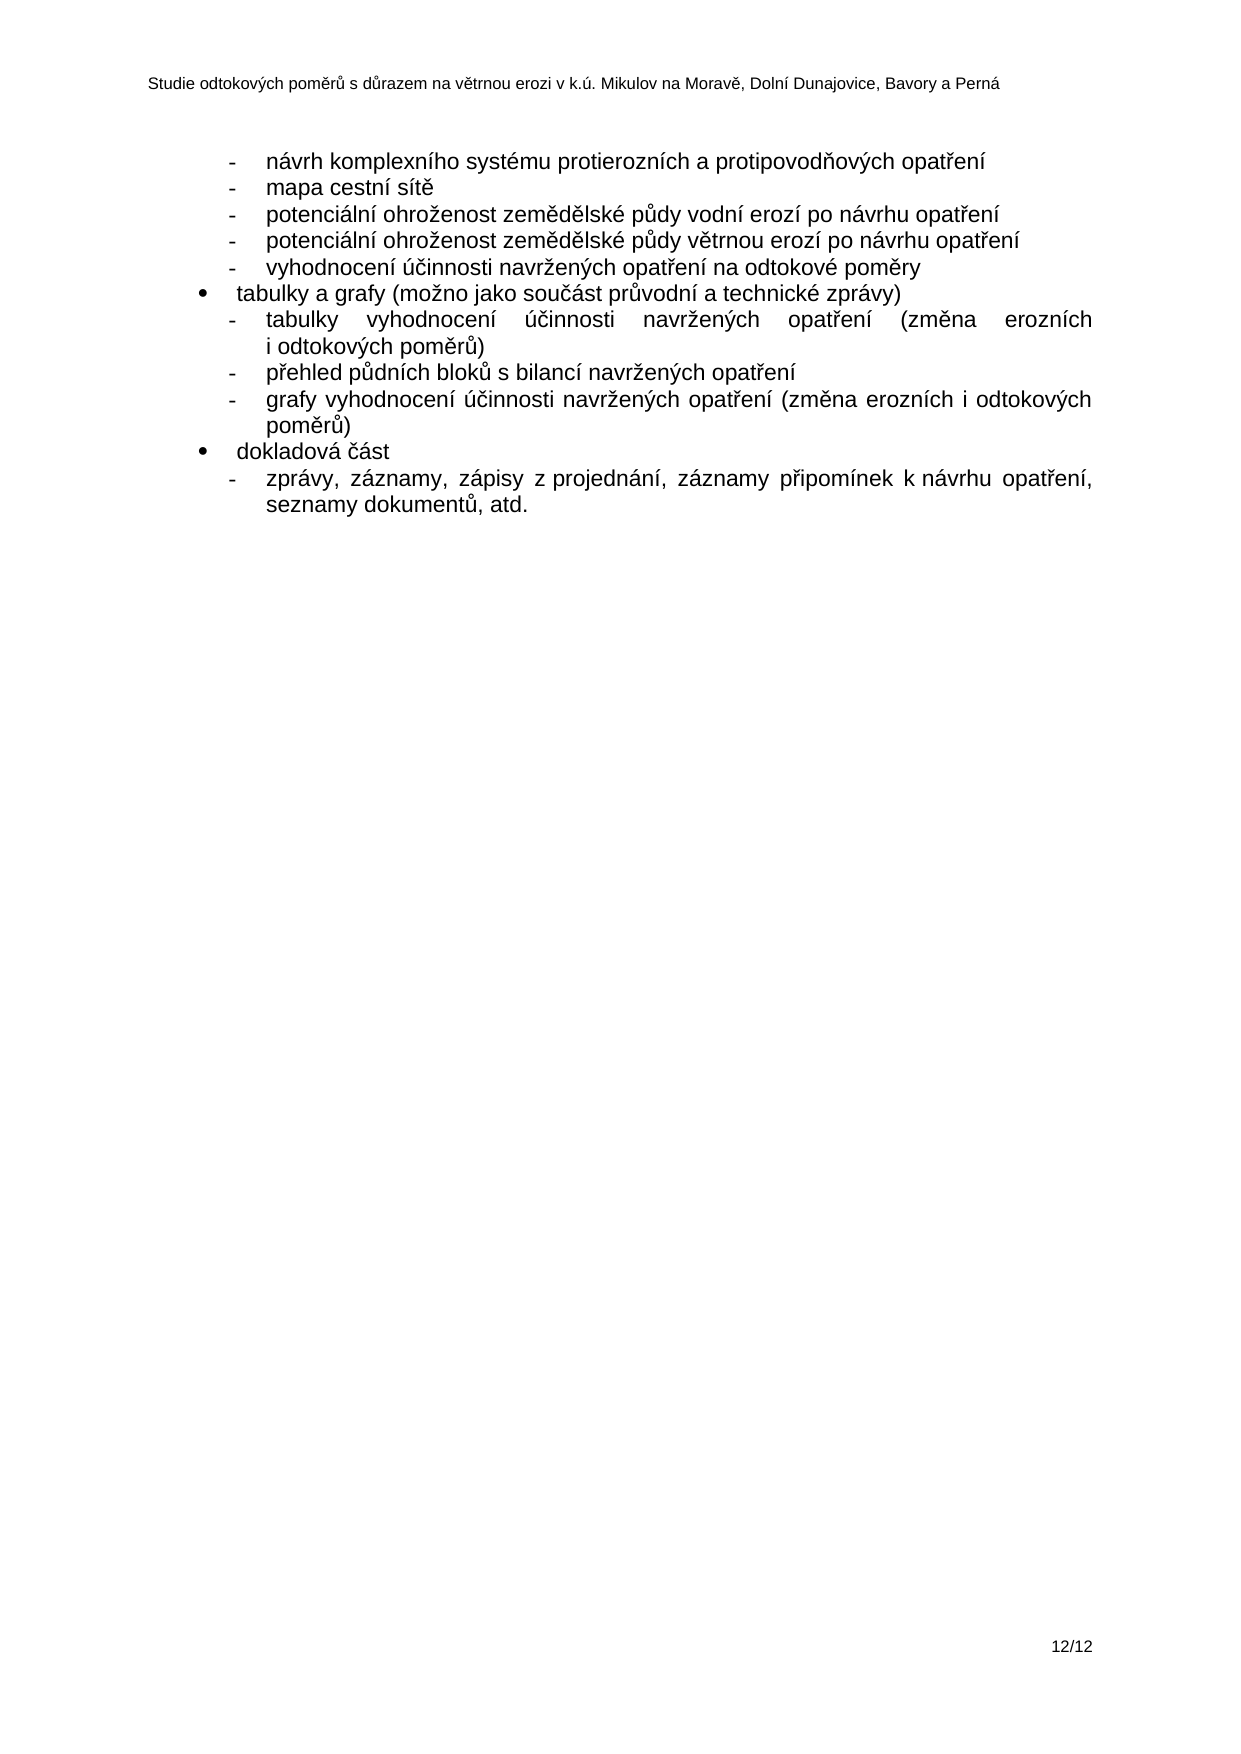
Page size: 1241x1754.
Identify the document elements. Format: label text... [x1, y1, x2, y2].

list zprávy, záznamy, zápisy z projednání, záznamy připomínek k návrhu opatření, seznamy dokumentů, atd. [228, 465, 1093, 517]
list návrh komplexního systému protierozních a protipovodňových opatření [228, 148, 1093, 174]
list potenciální ohroženost zemědělské půdy vodní erozí po návrhu opatření [228, 201, 1093, 227]
list potenciální ohroženost zemědělské půdy větrnou erozí po návrhu opatření [228, 227, 1093, 253]
list přehled půdních bloků s bilancí navržených opatření [228, 359, 1093, 386]
list dokladová část [199, 438, 1093, 465]
list grafy vyhodnocení účinnosti navržených opatření (změna erozních i odtokových poměrů) [228, 386, 1093, 438]
list tabulky vyhodnocení účinnosti navržených opatření (změna erozních i odtokových poměrů) [228, 306, 1093, 359]
list mapa cestní sítě [228, 174, 1093, 201]
list vyhodnocení účinnosti navržených opatření na odtokové poměry [228, 253, 1093, 280]
list tabulky a grafy (možno jako součást průvodní a technické zprávy) [199, 280, 1093, 306]
